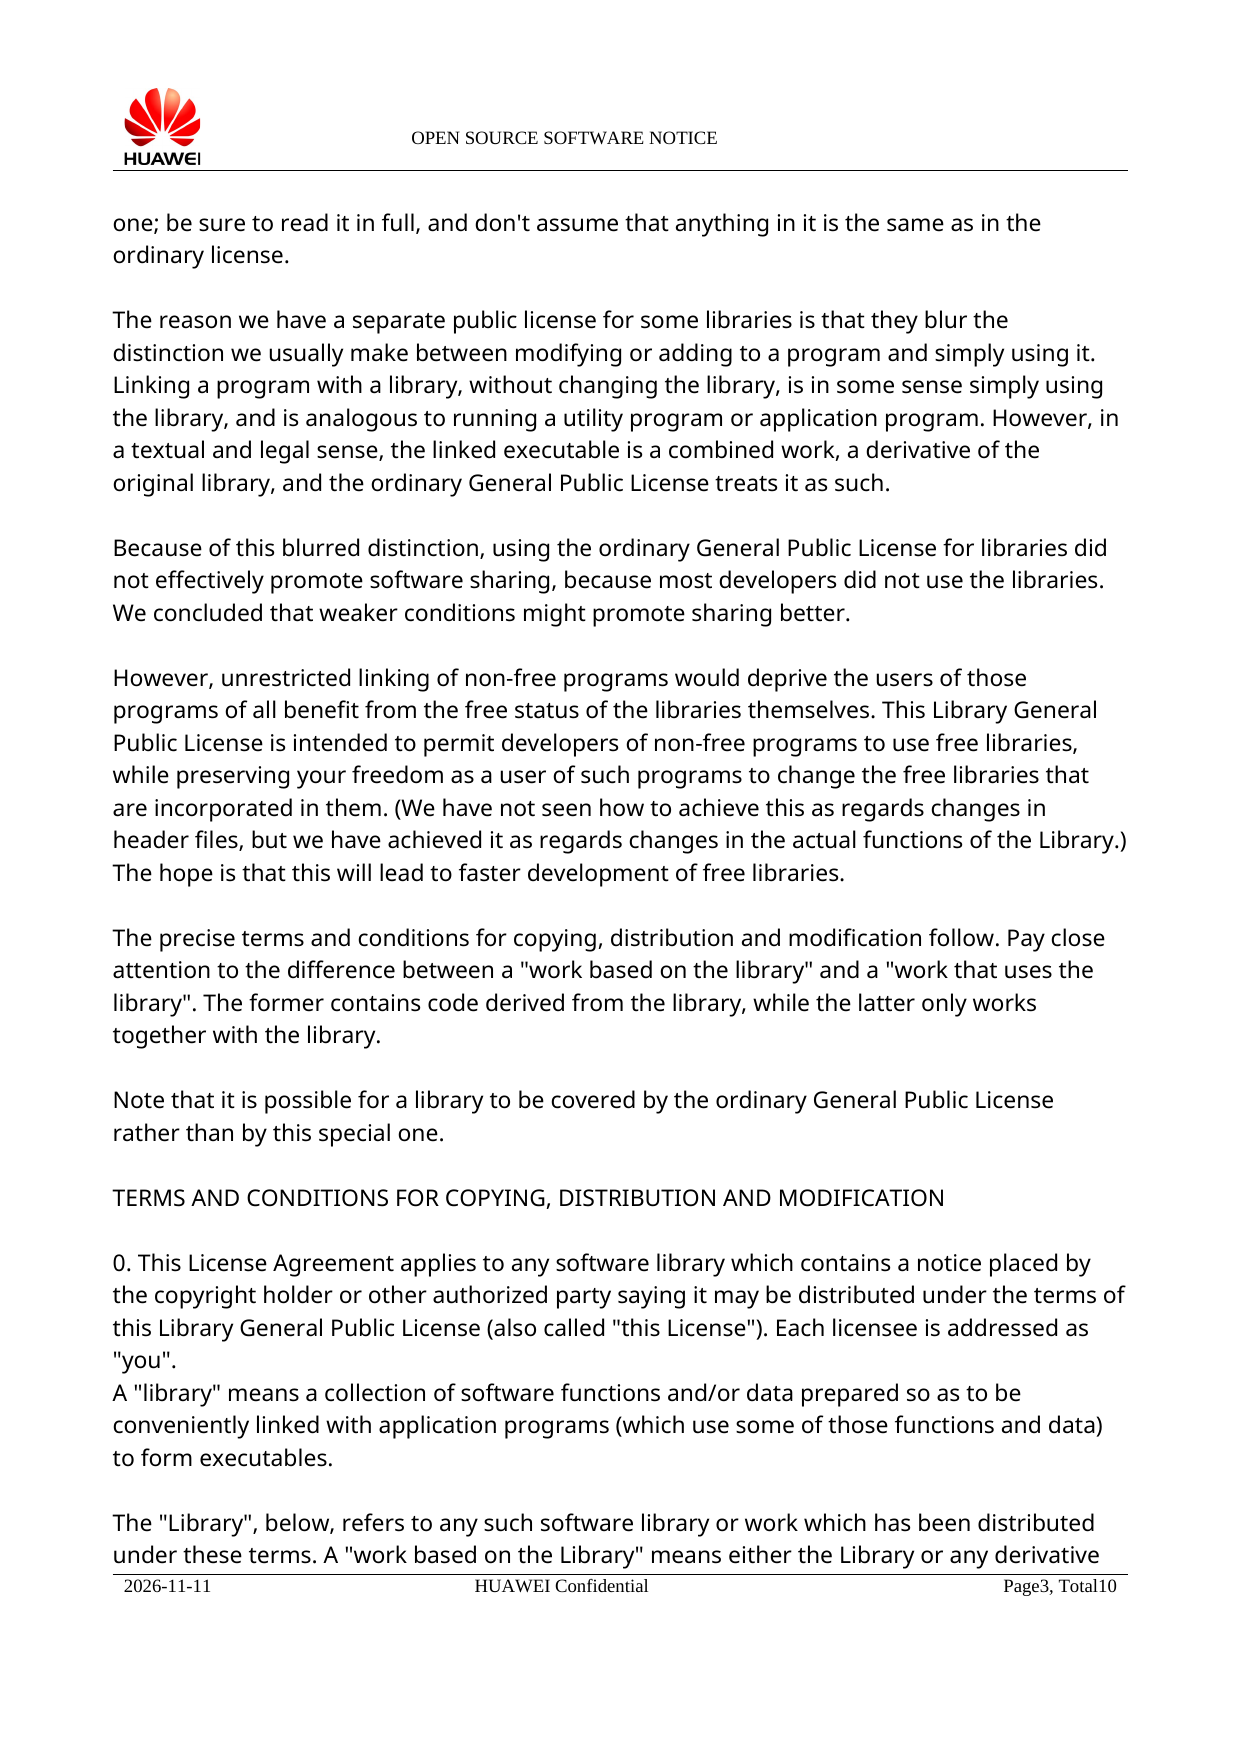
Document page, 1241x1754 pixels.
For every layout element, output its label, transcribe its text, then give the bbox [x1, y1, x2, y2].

text Because of this blurred distinction, using the ordinary General Public License for libraries did not effectively promote software sharing, because most developers did not use the libraries. We concluded that weaker conditions might promote sharing better. [112, 531, 1128, 629]
text TERMS AND CONDITIONS FOR COPYING, DISTRIBUTION AND MODIFICATION [112, 1181, 1128, 1214]
text However, unrestricted linking of non-free programs would deprive the users of those programs of all benefit from the free status of the libraries themselves. This Library General Public License is intended to permit developers of non-free programs to use free libraries, while preserving your freedom as a user of such programs to change the free libraries that are incorporated in them. (We have not seen how to achieve this as regards changes in header files, but we have achieved it as regards changes in the actual functions of the Library.) The hope is that this will lead to faster development of free libraries. [112, 661, 1128, 889]
text A "library" means a collection of software functions and/or data prepared so as to be conveniently linked with application programs (which use some of those functions and data) to form executables. [112, 1376, 1128, 1474]
text 0. This License Agreement applies to any software library which contains a notice placed by the copyright holder or other authorized party saying it may be distributed under the terms of this Library General Public License (also called "this License"). Each licensee is addressed as "you". [112, 1246, 1128, 1376]
text The reason we have a separate public license for some libraries is that they blur the distinction we usually make between modifying or adding to a program and simply using it. Linking a program with a library, without changing the library, is in some sense simply using the library, and is analogous to running a utility program or application program. However, in a textual and legal sense, the linked executable is a combined work, a derivative of the original library, and the ordinary General Public License treats it as such. [112, 304, 1128, 499]
text The precise terms and conditions for copying, distribution and modification follow. Pay close attention to the difference between a "work based on the library" and a "work that uses the library". The former contains code derived from the library, while the latter only works together with the library. [112, 921, 1128, 1051]
text Note that it is possible for a library to be covered by the ordinary General Public License rather than by this special one. [112, 1084, 1128, 1149]
picture [124, 88, 201, 165]
